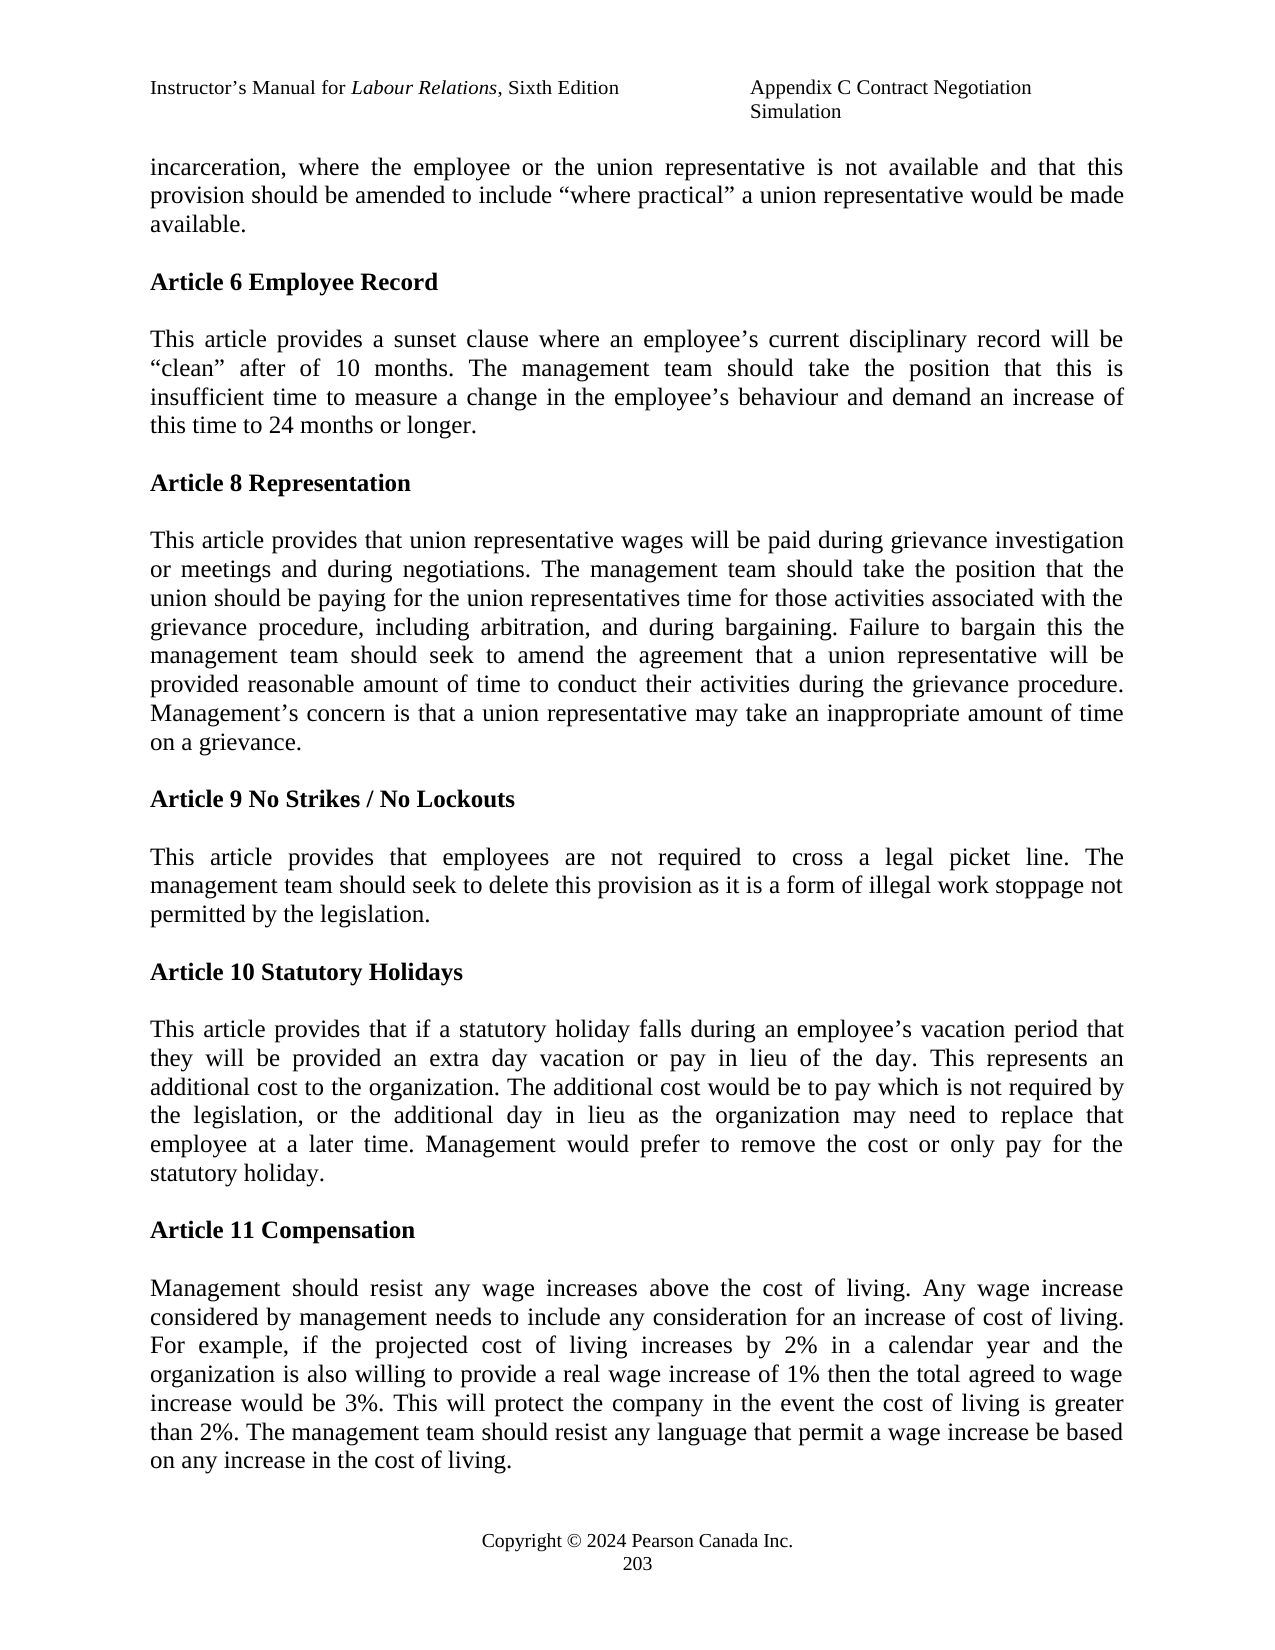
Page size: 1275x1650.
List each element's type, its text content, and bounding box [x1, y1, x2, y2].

text This article provides that employees are not required to cross a legal picket line. The management team should seek to delete this provision as it is a form of illegal work stoppage not permitted by the legislation. [150, 842, 1125, 928]
text This article provides that if a statutory holiday falls during an employee’s vacation period that they will be provided an extra day vacation or pay in lieu of the day. This represents an additional cost to the organization. The additional cost would be to pay which is not required by the legislation, or the additional day in lieu as the organization may need to replace that employee at a later time. Management would prefer to remove the cost or only pay for the statutory holiday. [150, 1014, 1125, 1187]
text This article provides that union representative wages will be paid during grievance investigation or meetings and during negotiations. The management team should take the position that the union should be paying for the union representatives time for those activities associated with the grievance procedure, including arbitration, and during bargaining. Failure to bargain this the management team should seek to amend the agreement that a union representative will be provided reasonable amount of time to conduct their activities during the grievance procedure. Management’s concern is that a union representative may take an inappropriate amount of time on a grievance. [150, 526, 1125, 756]
text Article 11 Compensation [150, 1216, 1125, 1244]
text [150, 152, 1125, 238]
text This article provides a sunset clause where an employee’s current disciplinary record will be “clean” after of 10 months. The management team should take the position that this is insufficient time to measure a change in the employee’s behaviour and demand an increase of this time to 24 months or longer. [150, 324, 1125, 439]
text Article 9 No Strikes / No Lockouts [150, 784, 1125, 813]
text Article 6 Employee Record [150, 267, 1125, 296]
text Management should resist any wage increases above the cost of living. Any wage increase considered by management needs to include any consideration for an increase of cost of living. For example, if the projected cost of living increases by 2% in a calendar year and the organization is also willing to provide a real wage increase of 1% then the total agreed to wage increase would be 3%. This will protect the company in the event the cost of living is greater than 2%. The management team should resist any language that permit a wage increase be based on any increase in the cost of living. [150, 1273, 1125, 1474]
text Article 8 Representation [150, 468, 1125, 497]
text Article 10 Statutory Holidays [150, 957, 1125, 986]
